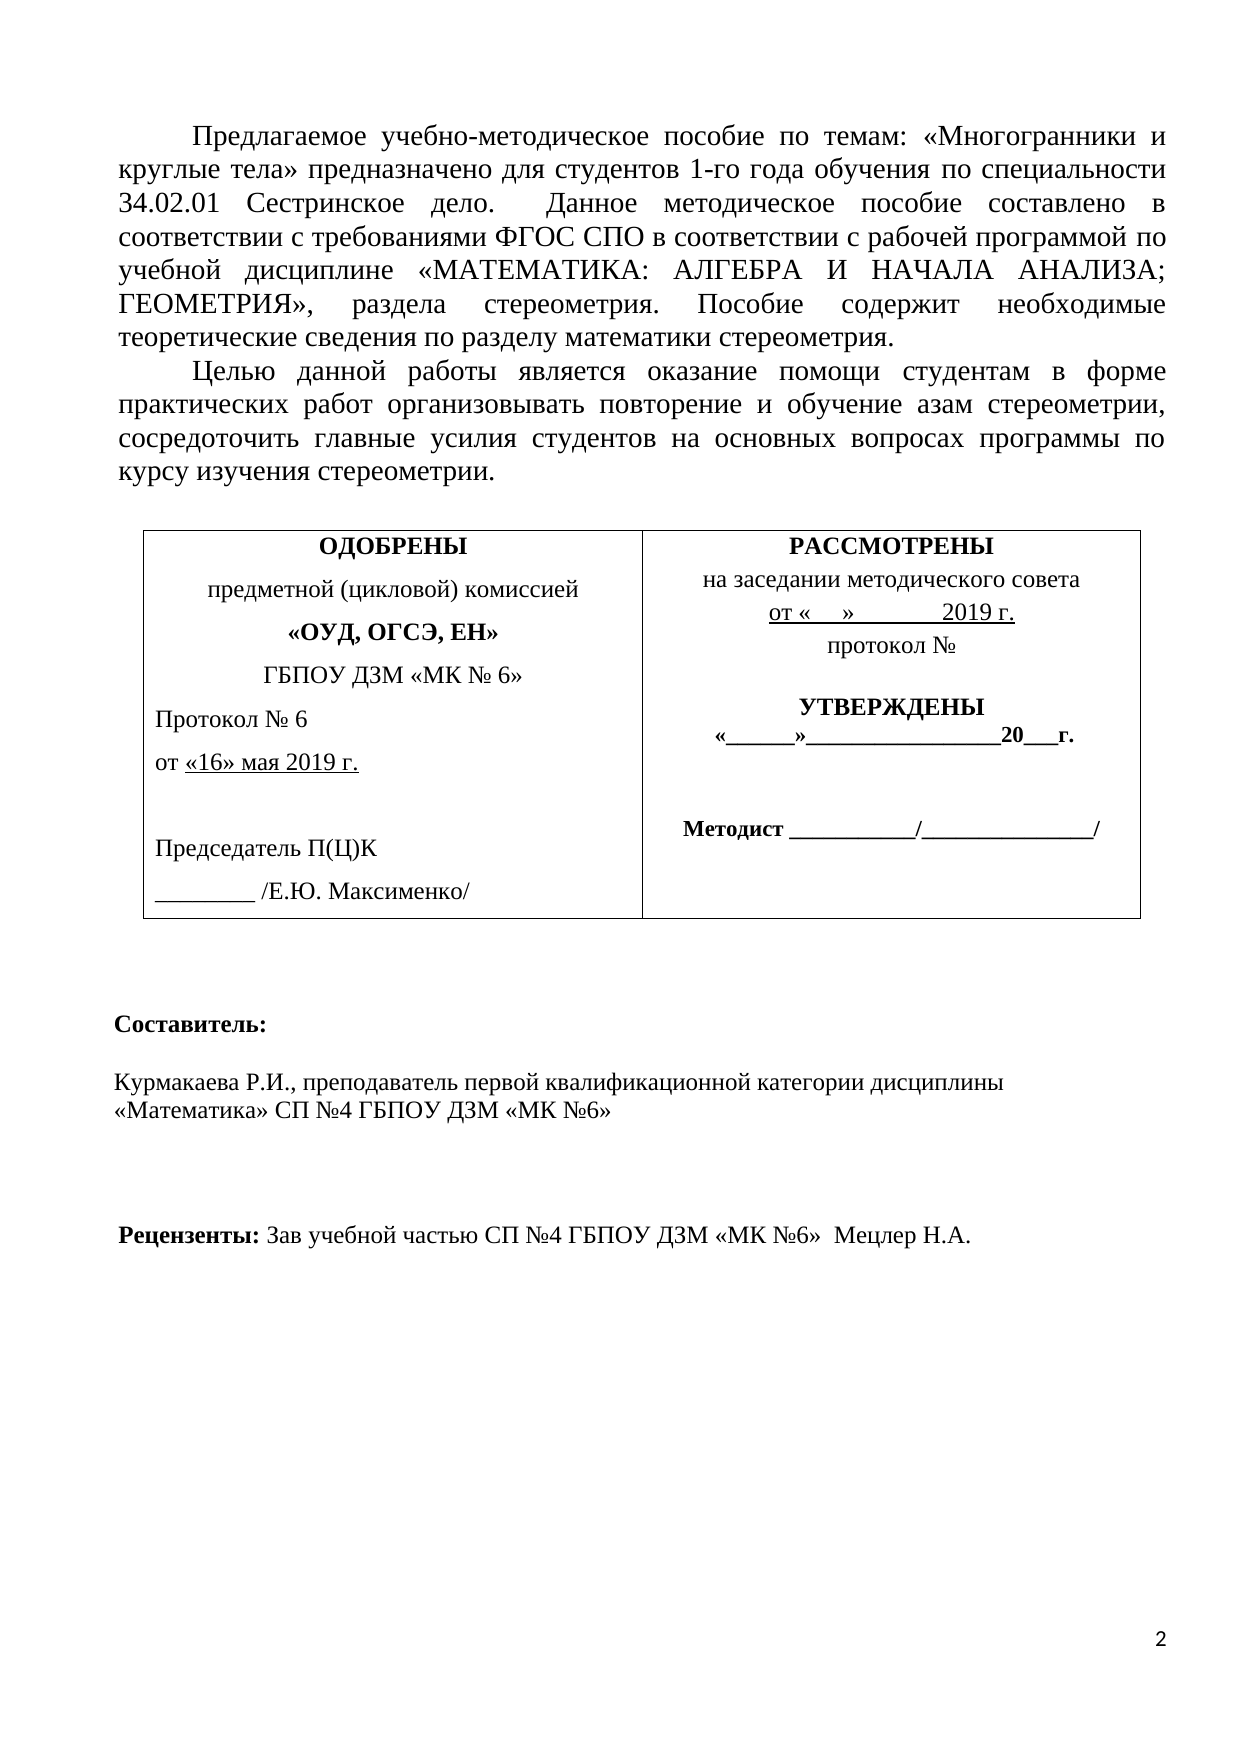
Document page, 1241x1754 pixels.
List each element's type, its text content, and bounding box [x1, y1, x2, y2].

text Целью данной работы является оказание помощи студентам в форме практических работ организовывать повторение и обучение азам стереометрии, сосредоточить главные усилия студентов на основных вопросах программы по курсу изучения стереометрии. [118, 353, 1166, 487]
table_header РАССМОТРЕНЫ на заседании методического совета от « » 2019 г. протокол № УТВЕРЖДЕНЫ «______»_________________20___г. Методист ___________/_______________/ [643, 531, 1140, 918]
text Рецензенты: Зав учебной частью СП №4 ГБПОУ ДЗМ «МК №6» Мецлер Н.А. [118, 1220, 1166, 1249]
text Предлагаемое учебно-методическое пособие по темам: «Многогранники и круглые тела» предназначено для студентов 1-го года обучения по специальности 34.02.01 Сестринское дело. Данное методическое пособие составлено в соответствии с требованиями ФГОС СПО в соответствии с рабочей программой по учебной дисциплине «МАТЕМАТИКА: АЛГЕБРА И НАЧАЛА АНАЛИЗА; ГЕОМЕТРИЯ», раздела стереометрия. Пособие содержит необходимые теоретические сведения по разделу математики стереометрия. [118, 118, 1166, 353]
table_header ОДОБРЕНЫ предметной (цикловой) комиссией «ОУД, ОГСЭ, ЕН» ГБПОУ ДЗМ «МК № 6» Протокол № 6 от «16» мая 2019 г. Председатель П(Ц)К ________ /Е.Ю. Максименко/ [144, 531, 642, 918]
